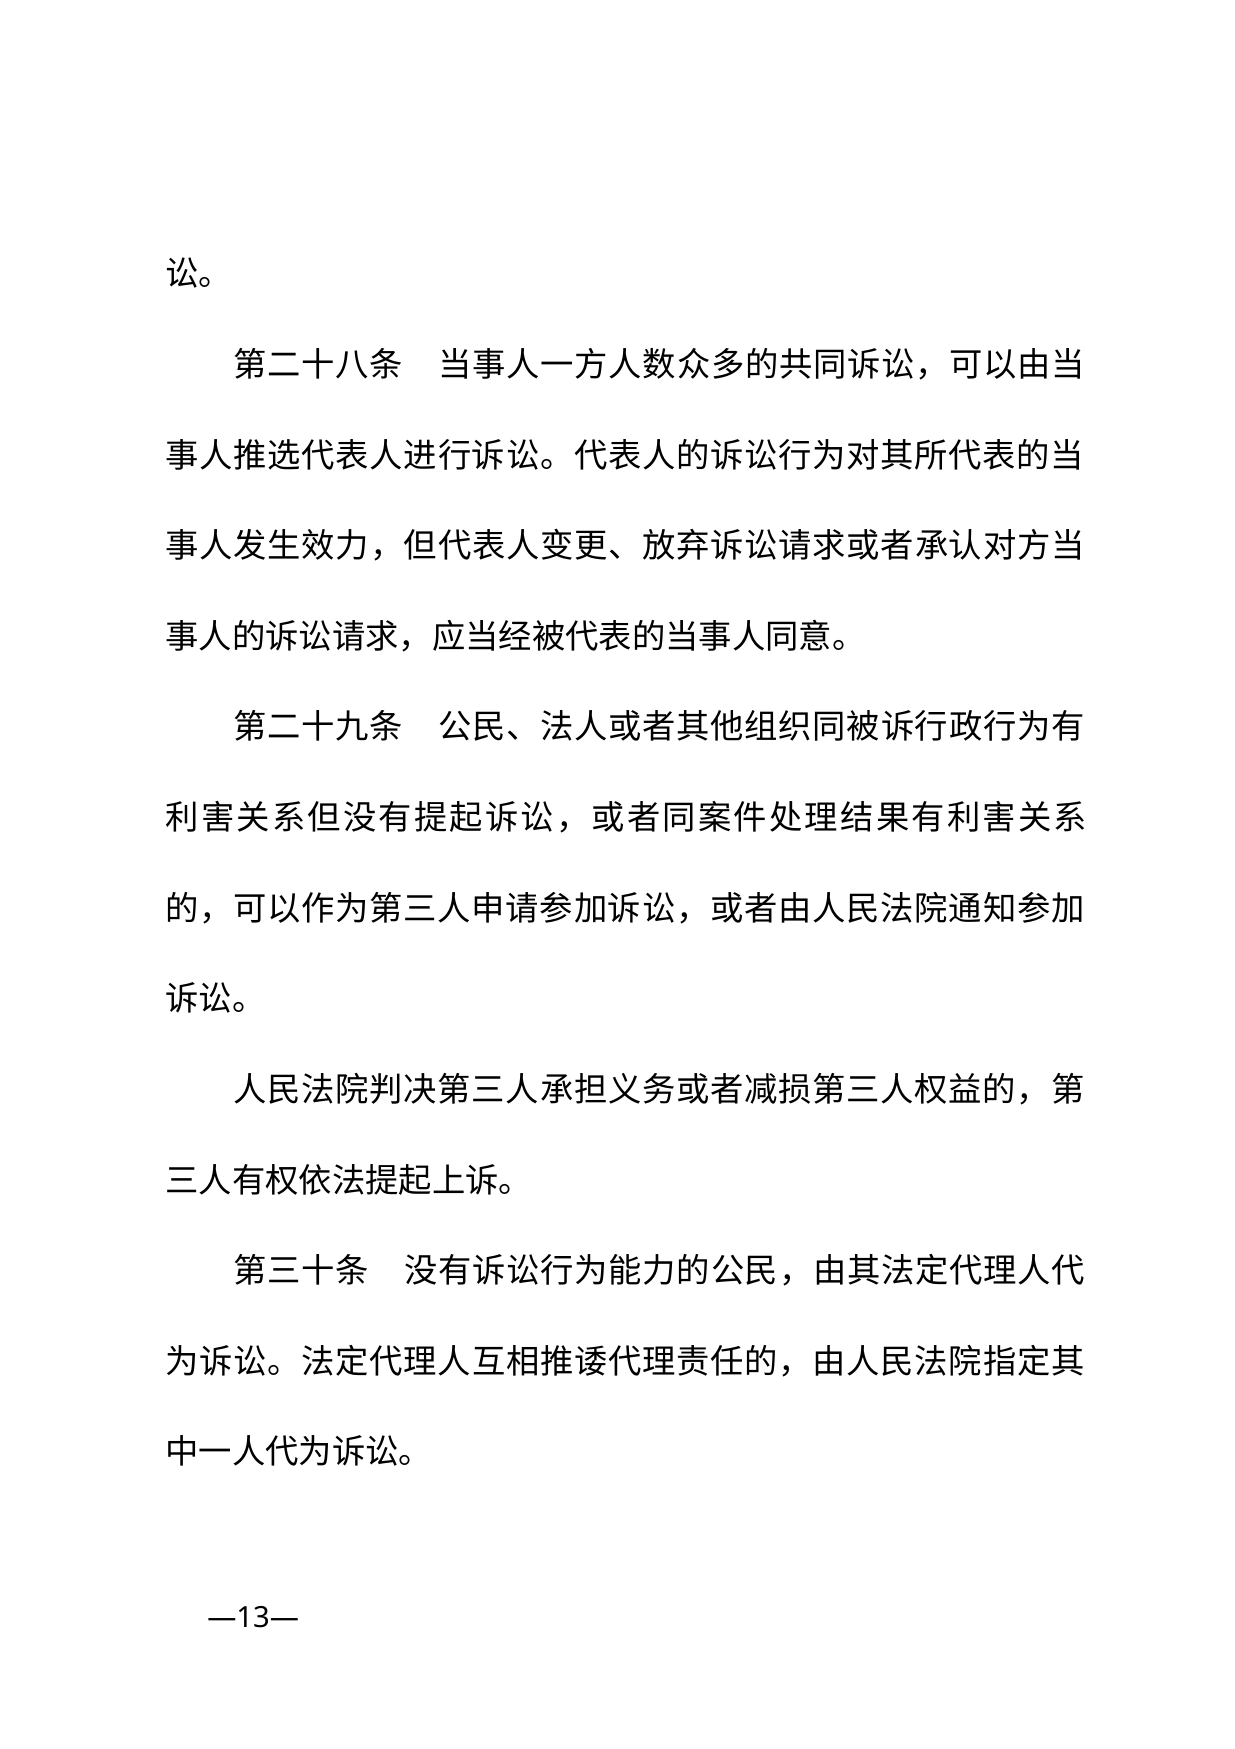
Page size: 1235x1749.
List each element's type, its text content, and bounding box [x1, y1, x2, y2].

text 第三十条 没有诉讼行为能力的公民，由其法定代理人代为诉讼。法定代理人互相推诿代理责任的，由人民法院指定其中一人代为诉讼。 [165, 1223, 1087, 1495]
text 第二十九条 公民、法人或者其他组织同被诉行政行为有利害关系但没有提起诉讼，或者同案件处理结果有利害关系的，可以作为第三人申请参加诉讼，或者由人民法院通知参加诉讼。 [165, 679, 1087, 1042]
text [165, 226, 1087, 317]
text 第二十八条 当事人一方人数众多的共同诉讼，可以由当事人推选代表人进行诉讼。代表人的诉讼行为对其所代表的当事人发生效力，但代表人变更、放弃诉讼请求或者承认对方当事人的诉讼请求，应当经被代表的当事人同意。 [165, 317, 1087, 679]
text 人民法院判决第三人承担义务或者减损第三人权益的，第三人有权依法提起上诉。 [165, 1042, 1087, 1223]
